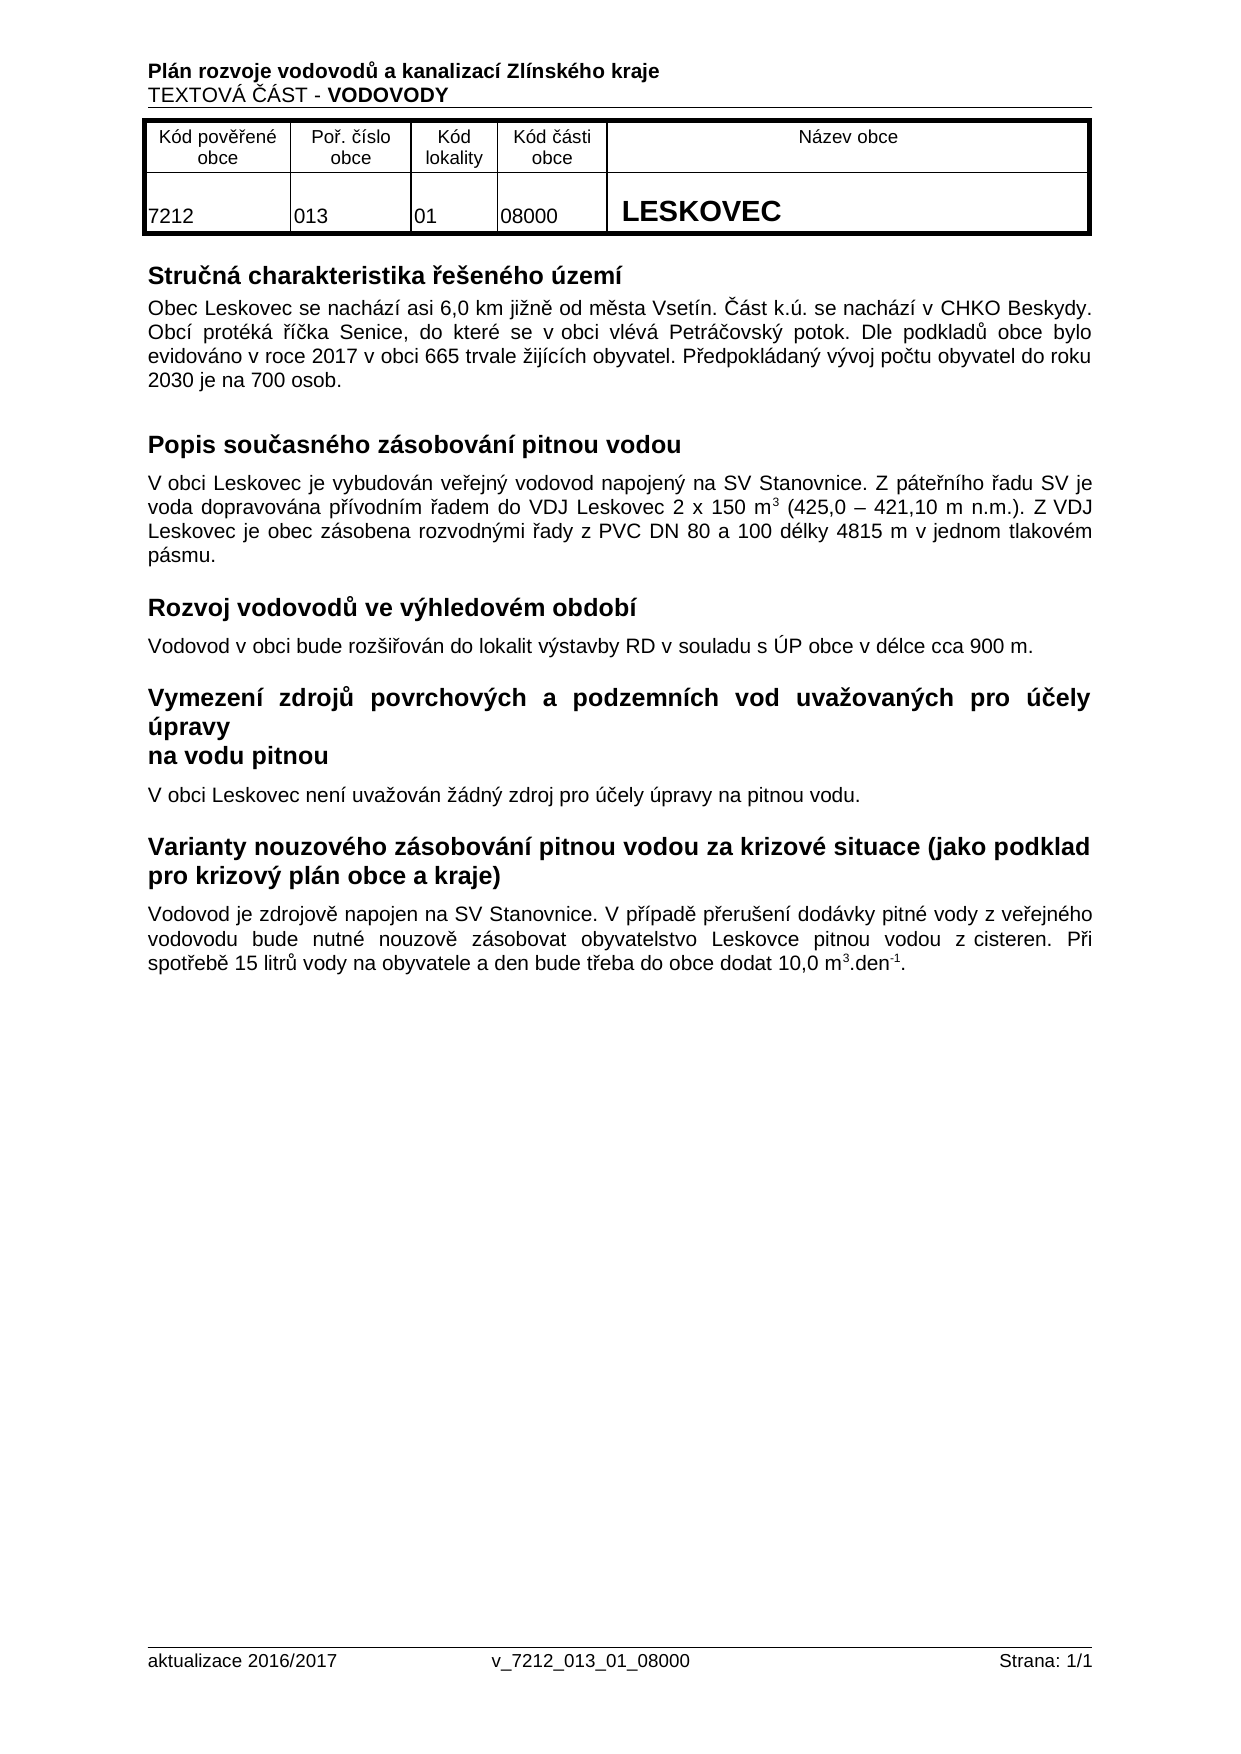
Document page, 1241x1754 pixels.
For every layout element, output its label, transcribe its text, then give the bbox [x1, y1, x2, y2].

text Vodovod je zdrojově napojen na SV Stanovnice. V případě přerušení dodávky pitné vody z veřejného vodovodu bude nutné nouzově zásobovat obyvatelstvo Leskovce pitnou vodou z cisteren. Při spotřebě 15 litrů vody na obyvatele a den bude třeba do obce dodat 10,0 m3.den-1. [148, 902, 1092, 974]
table_cell 7212 [147, 173, 290, 231]
text Vodovod v obci bude rozšiřován do lokalit výstavby RD v souladu s ÚP obce v délce cca 900 m. [148, 634, 1092, 658]
table_header Kód lokality [412, 123, 497, 172]
table_cell 01 [412, 173, 497, 231]
subtitle Varianty nouzového zásobování pitnou vodou za krizové situace (jako podklad pro krizový plán obce a kraje) [148, 832, 1092, 890]
subtitle Rozvoj vodovodů ve výhledovém období [148, 592, 1092, 621]
text Obec Leskovec se nachází asi 6,0 km jižně od města Vsetín. Část k.ú. se nachází v CHKO Beskydy. Obcí protéká říčka Senice, do které se v obci vlévá Petráčovský potok. Dle podkladů obce bylo evidováno v roce 2017 v obci 665 trvale žijících obyvatel. Předpokládaný vývoj počtu obyvatel do roku 2030 je na 700 osob. [148, 296, 1092, 392]
table_header Kód části obce [498, 123, 606, 172]
table_header Kód pověřené obce [147, 123, 290, 172]
subtitle Stručná charakteristika řešeného území [148, 261, 1092, 289]
subtitle Popis současného zásobování pitnou vodou [148, 429, 1092, 459]
table_header Poř. číslo obce [291, 123, 410, 172]
table_cell 013 [291, 173, 410, 231]
text V obci Leskovec není uvažován žádný zdroj pro účely úpravy na pitnou vodu. [148, 783, 1092, 807]
table_header Název obce [608, 123, 1087, 172]
text V obci Leskovec je vybudován veřejný vodovod napojený na SV Stanovnice. Z páteřního řadu SV je voda dopravována přívodním řadem do VDJ Leskovec 2 x 150 m3 (425,0 – 421,10 m n.m.). Z VDJ Leskovec je obec zásobena rozvodnými řady z PVC DN 80 a 100 délky 4815 m v jednom tlakovém pásmu. [148, 471, 1092, 567]
table_cell 08000 [498, 173, 606, 231]
subtitle Vymezení zdrojů povrchových a podzemních vod uvažovaných pro účely úpravy na vodu pitnou [148, 683, 1092, 770]
table_cell LESKOVEC [608, 173, 1087, 231]
